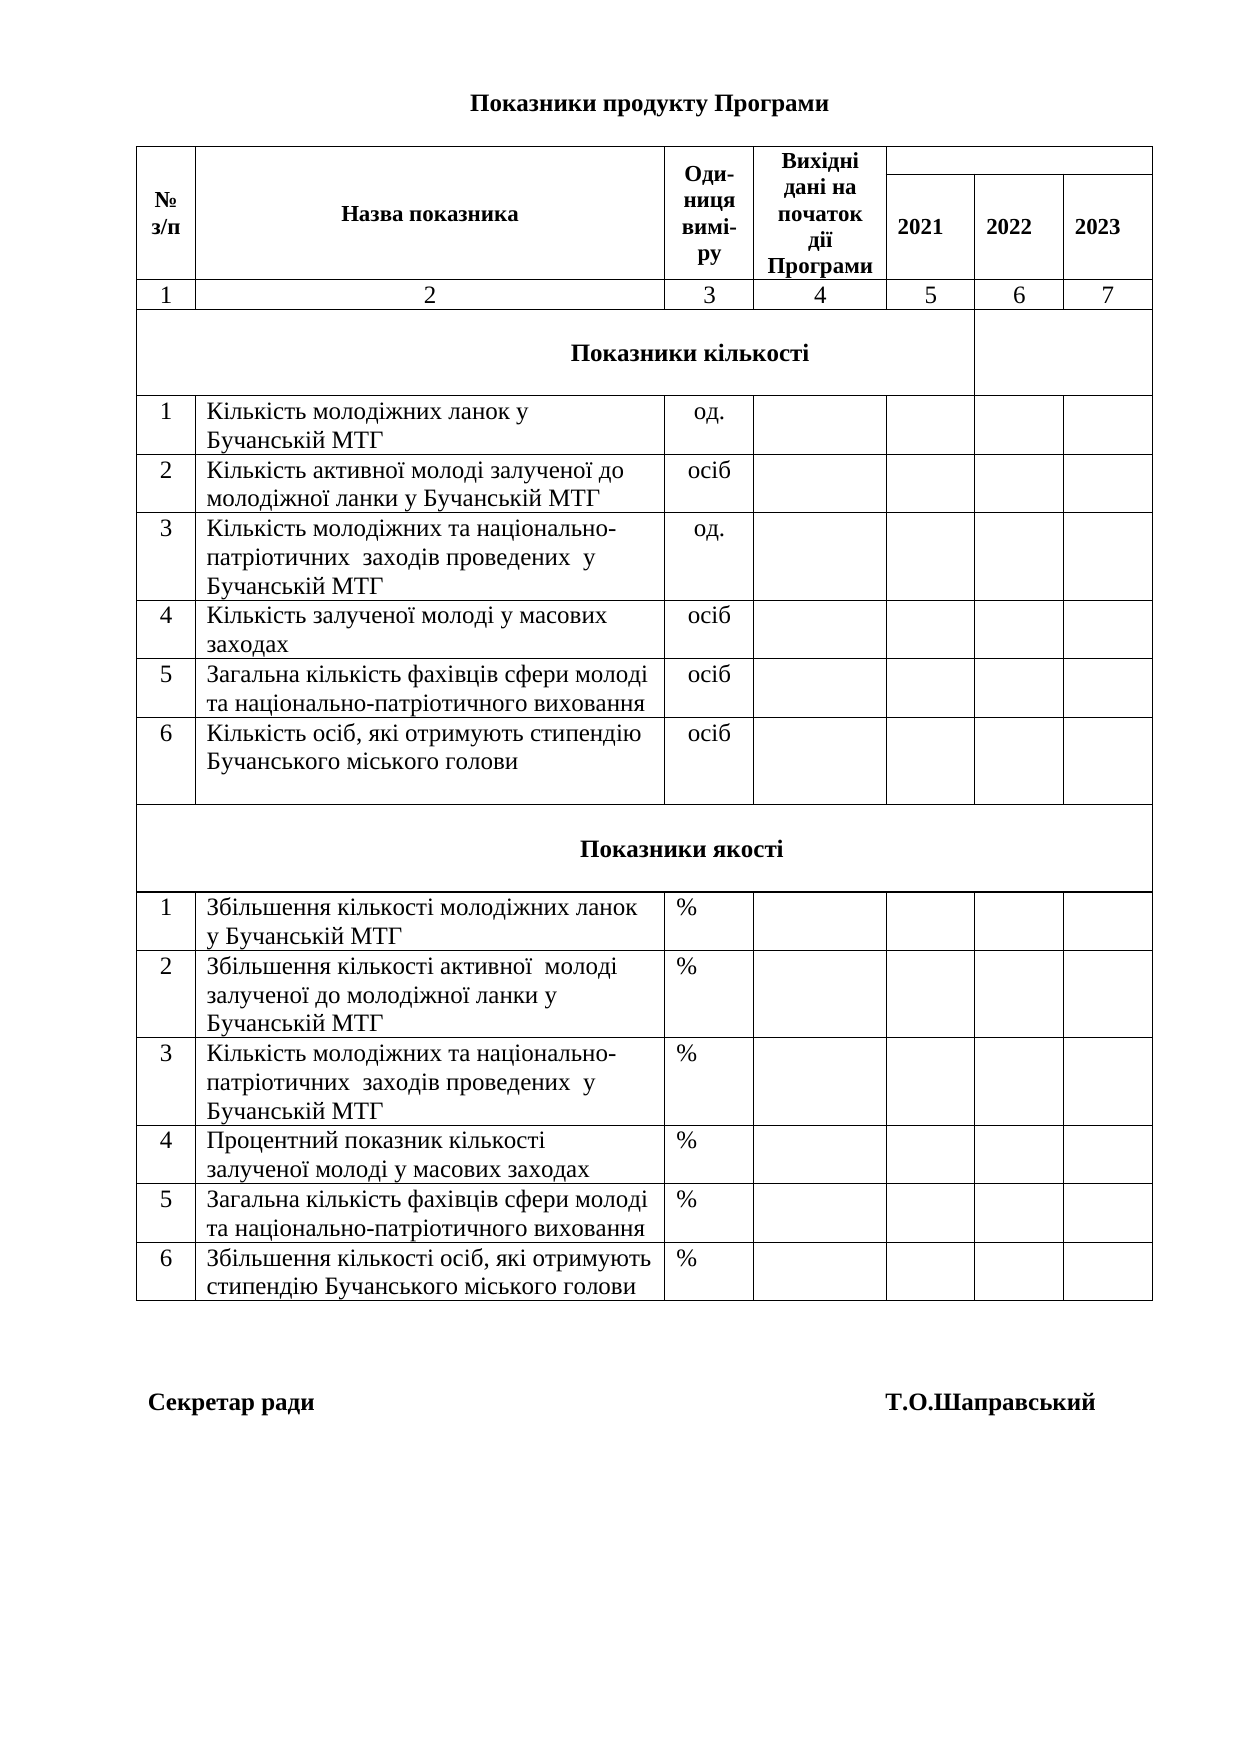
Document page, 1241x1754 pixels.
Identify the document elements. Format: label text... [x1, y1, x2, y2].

table_cell [1064, 718, 1152, 804]
table_cell осіб [665, 659, 753, 717]
table_cell [754, 1126, 886, 1183]
table_cell од. [665, 396, 753, 454]
table_cell [975, 718, 1063, 804]
table_cell [975, 659, 1063, 717]
table_cell [975, 513, 1063, 599]
table_cell [1064, 601, 1152, 658]
table_cell [887, 951, 974, 1037]
table_cell [887, 893, 974, 950]
table_cell 2021 [887, 175, 974, 279]
table_cell [754, 396, 886, 454]
table_cell [1064, 1184, 1152, 1242]
table_cell Кількість молодіжних та національно-патріотичних заходів проведених у Бучанській МТГ [196, 1038, 664, 1124]
table_cell [975, 893, 1063, 950]
table_cell Загальна кількість фахівців сфери молоді та національно-патріотичного виховання [196, 1184, 664, 1242]
table_cell од. [665, 513, 753, 599]
table_cell [1064, 396, 1152, 454]
table_cell 1 [137, 280, 195, 309]
table_cell 1 [137, 396, 195, 454]
table_cell [1064, 513, 1152, 599]
table_cell [887, 718, 974, 804]
table_cell [887, 513, 974, 599]
table_cell [887, 455, 974, 512]
table_header Вихідні дані на початок дії Програми [754, 147, 886, 279]
table_cell % [665, 1126, 753, 1183]
table_cell [1064, 659, 1152, 717]
table_cell 4 [754, 280, 886, 309]
table_cell Збільшення кількості активної молоді залученої до молодіжної ланки у Бучанській МТГ [196, 951, 664, 1037]
table_cell [975, 1126, 1063, 1183]
table_cell 5 [137, 1184, 195, 1242]
table_cell [975, 1243, 1063, 1300]
table_cell [754, 455, 886, 512]
table_cell 6 [137, 718, 195, 804]
table_cell [975, 951, 1063, 1037]
table_cell 2 [137, 951, 195, 1037]
table_header [887, 147, 1152, 173]
table_cell [975, 1184, 1063, 1242]
table_cell Кількість молодіжних та національно-патріотичних заходів проведених у Бучанській МТГ [196, 513, 664, 599]
table_cell [754, 951, 886, 1037]
table_cell [887, 396, 974, 454]
table_cell [887, 1243, 974, 1300]
table_header Назва показника [196, 147, 664, 279]
table_cell [754, 601, 886, 658]
table_cell 3 [665, 280, 753, 309]
table_cell [1064, 1243, 1152, 1300]
table_cell [754, 1184, 886, 1242]
table_cell 6 [975, 280, 1063, 309]
table_cell Кількість молодіжних ланок у Бучанській МТГ [196, 396, 664, 454]
table_cell % [665, 893, 753, 950]
table_cell осіб [665, 455, 753, 512]
table_cell 2022 [975, 175, 1063, 279]
table_cell [754, 1243, 886, 1300]
table_cell Показники якості [137, 805, 1152, 891]
table_cell % [665, 1038, 753, 1124]
table_cell [1064, 1126, 1152, 1183]
table_cell [887, 601, 974, 658]
table_cell [1064, 893, 1152, 950]
table_header № з/п [137, 147, 195, 279]
table_cell осіб [665, 601, 753, 658]
table_cell % [665, 951, 753, 1037]
table_cell [1064, 455, 1152, 512]
table_cell 7 [1064, 280, 1152, 309]
table_header Оди-ниця вимі-ру [665, 147, 753, 279]
table_cell % [665, 1243, 753, 1300]
table_cell 5 [887, 280, 974, 309]
table_cell 1 [137, 893, 195, 950]
table_cell % [665, 1184, 753, 1242]
table_cell 6 [137, 1243, 195, 1300]
table_cell [975, 601, 1063, 658]
table_cell [754, 718, 886, 804]
table_cell [975, 1038, 1063, 1124]
table_cell [887, 1038, 974, 1124]
table_cell [1064, 951, 1152, 1037]
table_cell 3 [137, 1038, 195, 1124]
table_cell [887, 1126, 974, 1183]
table_cell Показники кількості [137, 310, 974, 395]
table_cell 2 [137, 455, 195, 512]
table_cell [887, 1184, 974, 1242]
table_cell Процентний показник кількості залученої молоді у масових заходах [196, 1126, 664, 1183]
table_cell Кількість осіб, які отримують стипендію Бучанського міського голови [196, 718, 664, 804]
table_cell Збільшення кількості молодіжних ланок у Бучанській МТГ [196, 893, 664, 950]
table_cell [754, 893, 886, 950]
table_cell [754, 1038, 886, 1124]
table_cell 2023 [1064, 175, 1152, 279]
table_cell осіб [665, 718, 753, 804]
table_cell [975, 455, 1063, 512]
table_cell 4 [137, 601, 195, 658]
table_cell Збільшення кількості осіб, які отримують стипендію Бучанського міського голови [196, 1243, 664, 1300]
table_cell 2 [196, 280, 664, 309]
table_cell 5 [137, 659, 195, 717]
table_cell [754, 513, 886, 599]
table_cell Кількість залученої молоді у масових заходах [196, 601, 664, 658]
table_cell 3 [137, 513, 195, 599]
table_cell [887, 659, 974, 717]
table_cell [975, 310, 1152, 395]
table_cell [975, 396, 1063, 454]
text Секретар ради Т.О.Шаправський [148, 1387, 1152, 1416]
text Показники продукту Програми [148, 88, 1152, 117]
table_cell Кількість активної молоді залученої до молодіжної ланки у Бучанській МТГ [196, 455, 664, 512]
table_cell Загальна кількість фахівців сфери молоді та національно-патріотичного виховання [196, 659, 664, 717]
table_cell [1064, 1038, 1152, 1124]
table_cell 4 [137, 1126, 195, 1183]
table_cell [754, 659, 886, 717]
